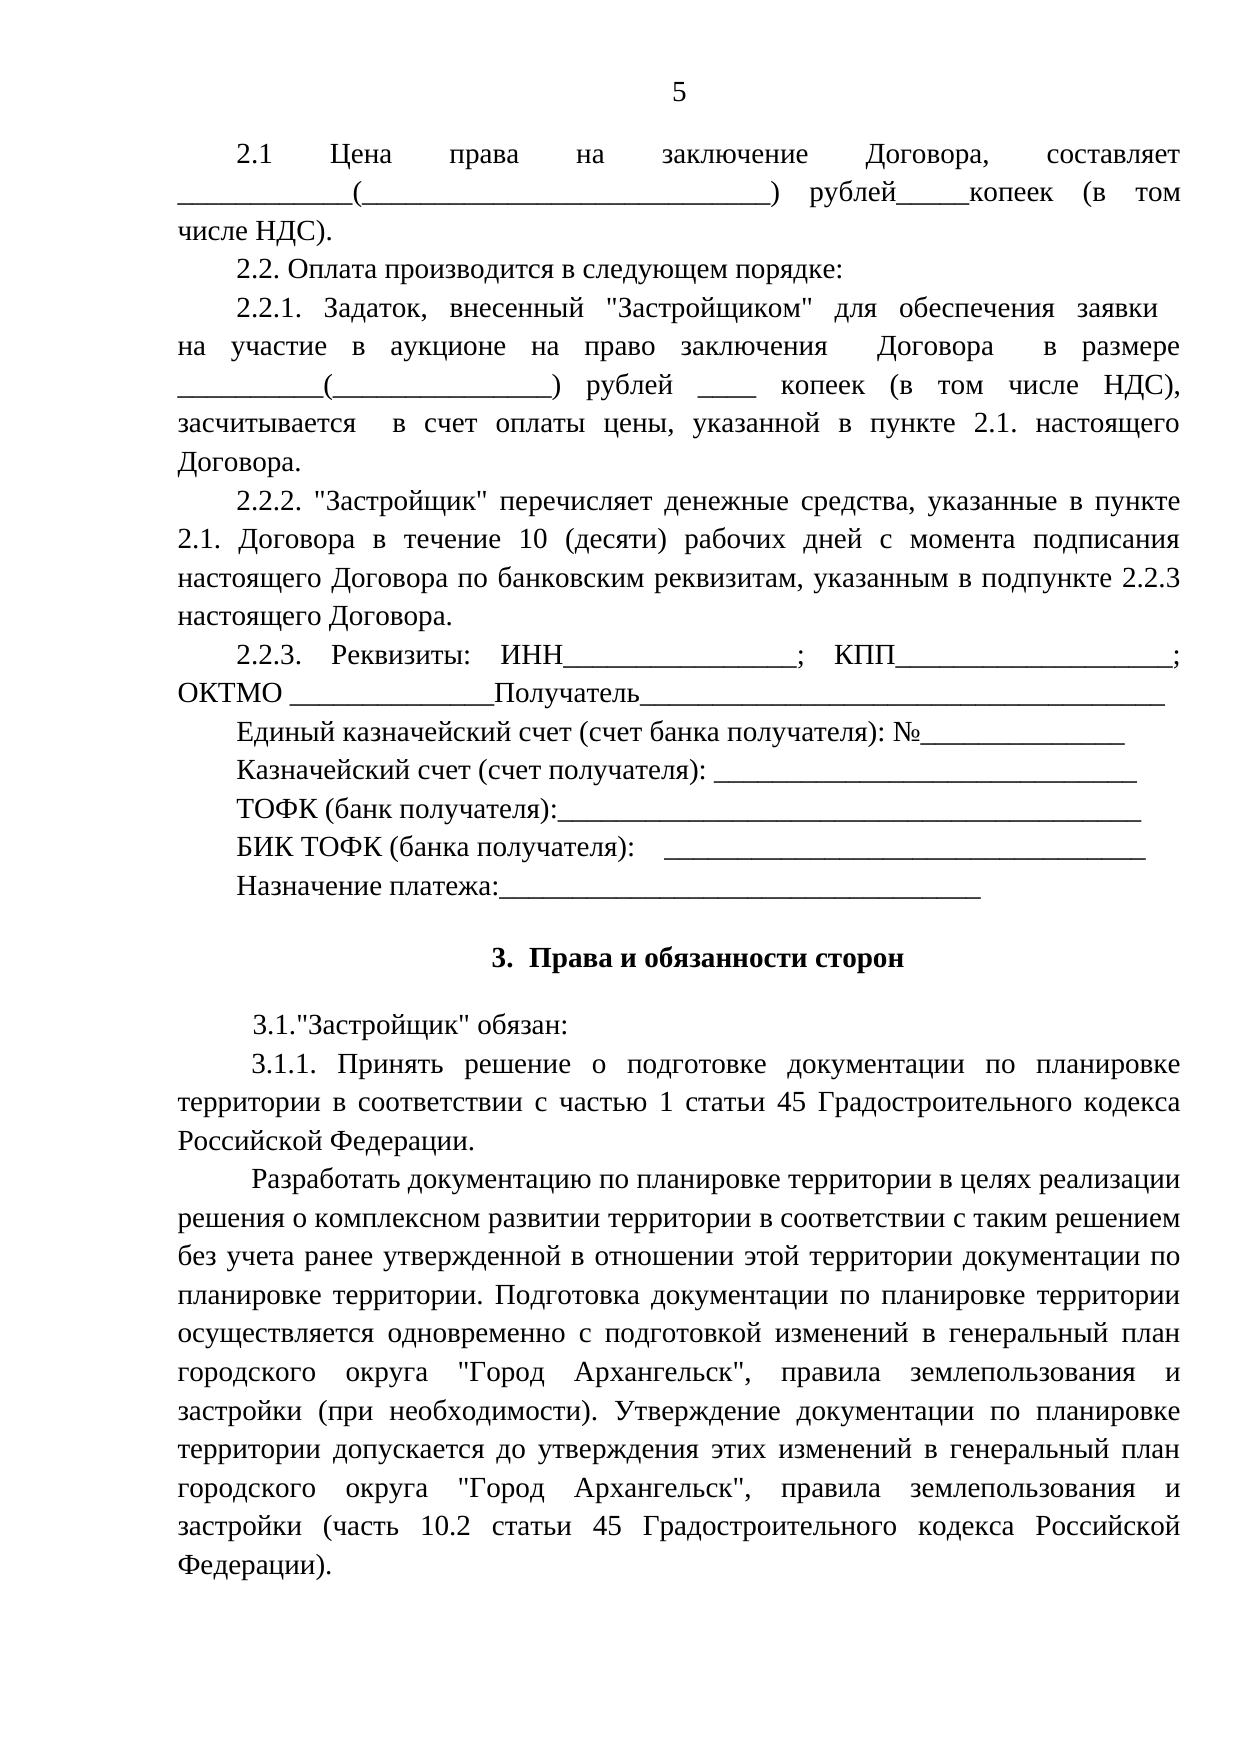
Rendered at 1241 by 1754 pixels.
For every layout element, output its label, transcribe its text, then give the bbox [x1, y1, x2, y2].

list Права и обязанности сторон [215, 940, 1181, 974]
text 3.1.1. Принять решение о подготовке документации по планировке территории в соответствии с частью 1 статьи 45 Градостроительного кодекса Российской Федерации. [177, 1046, 1181, 1156]
text 3.1."Застройщик" обязан: [252, 1007, 1181, 1041]
text 2.2.3. Реквизиты: ИНН________________; КПП___________________; ОКТМО ______________Получатель____________________________________ [177, 637, 1181, 709]
text Казначейский счет (счет получателя): _____________________________ [177, 752, 1181, 786]
text 2.2.2. "Застройщик" перечисляет денежные средства, указанные в пункте 2.1. Договора в течение 10 (десяти) рабочих дней с момента подписания настоящего Договора по банковским реквизитам, указанным в подпункте 2.2.3 настоящего Договора. [177, 483, 1181, 632]
text Назначение платежа:_________________________________ [177, 868, 1181, 902]
text 2.1 Цена права на заключение Договора, составляет ____________(____________________________) рублей_____копеек (в том числе НДС). [177, 136, 1181, 246]
text Единый казначейский счет (счет банка получателя): №______________ [177, 714, 1181, 747]
text БИК ТОФК (банка получателя): _________________________________ [177, 829, 1181, 863]
text ТОФК (банк получателя):________________________________________ [177, 791, 1181, 824]
text Разработать документацию по планировке территории в целях реализации решения о комплексном развитии территории в соответствии с таким решением без учета ранее утвержденной в отношении этой территории документации по планировке территории. Подготовка документации по планировке территории осуществляется одновременно с подготовкой изменений в генеральный план городского округа "Город Архангельск", правила землепользования и застройки (при необходимости). Утверждение документации по планировке территории допускается до утверждения этих изменений в генеральный план городского округа "Город Архангельск", правила землепользования и застройки (часть 10.2 статьи 45 Градостроительного кодекса Российской Федерации). [177, 1161, 1181, 1580]
text 2.2.1. Задаток, внесенный "Застройщиком" для обеспечения заявки на участие в аукционе на право заключения Договора в размере __________(_______________) рублей ____ копеек (в том числе НДС), засчитывается в счет оплаты цены, указанной в пункте 2.1. настоящего Договора. [177, 290, 1181, 478]
text 2.2. Оплата производится в следующем порядке: [177, 251, 1181, 285]
